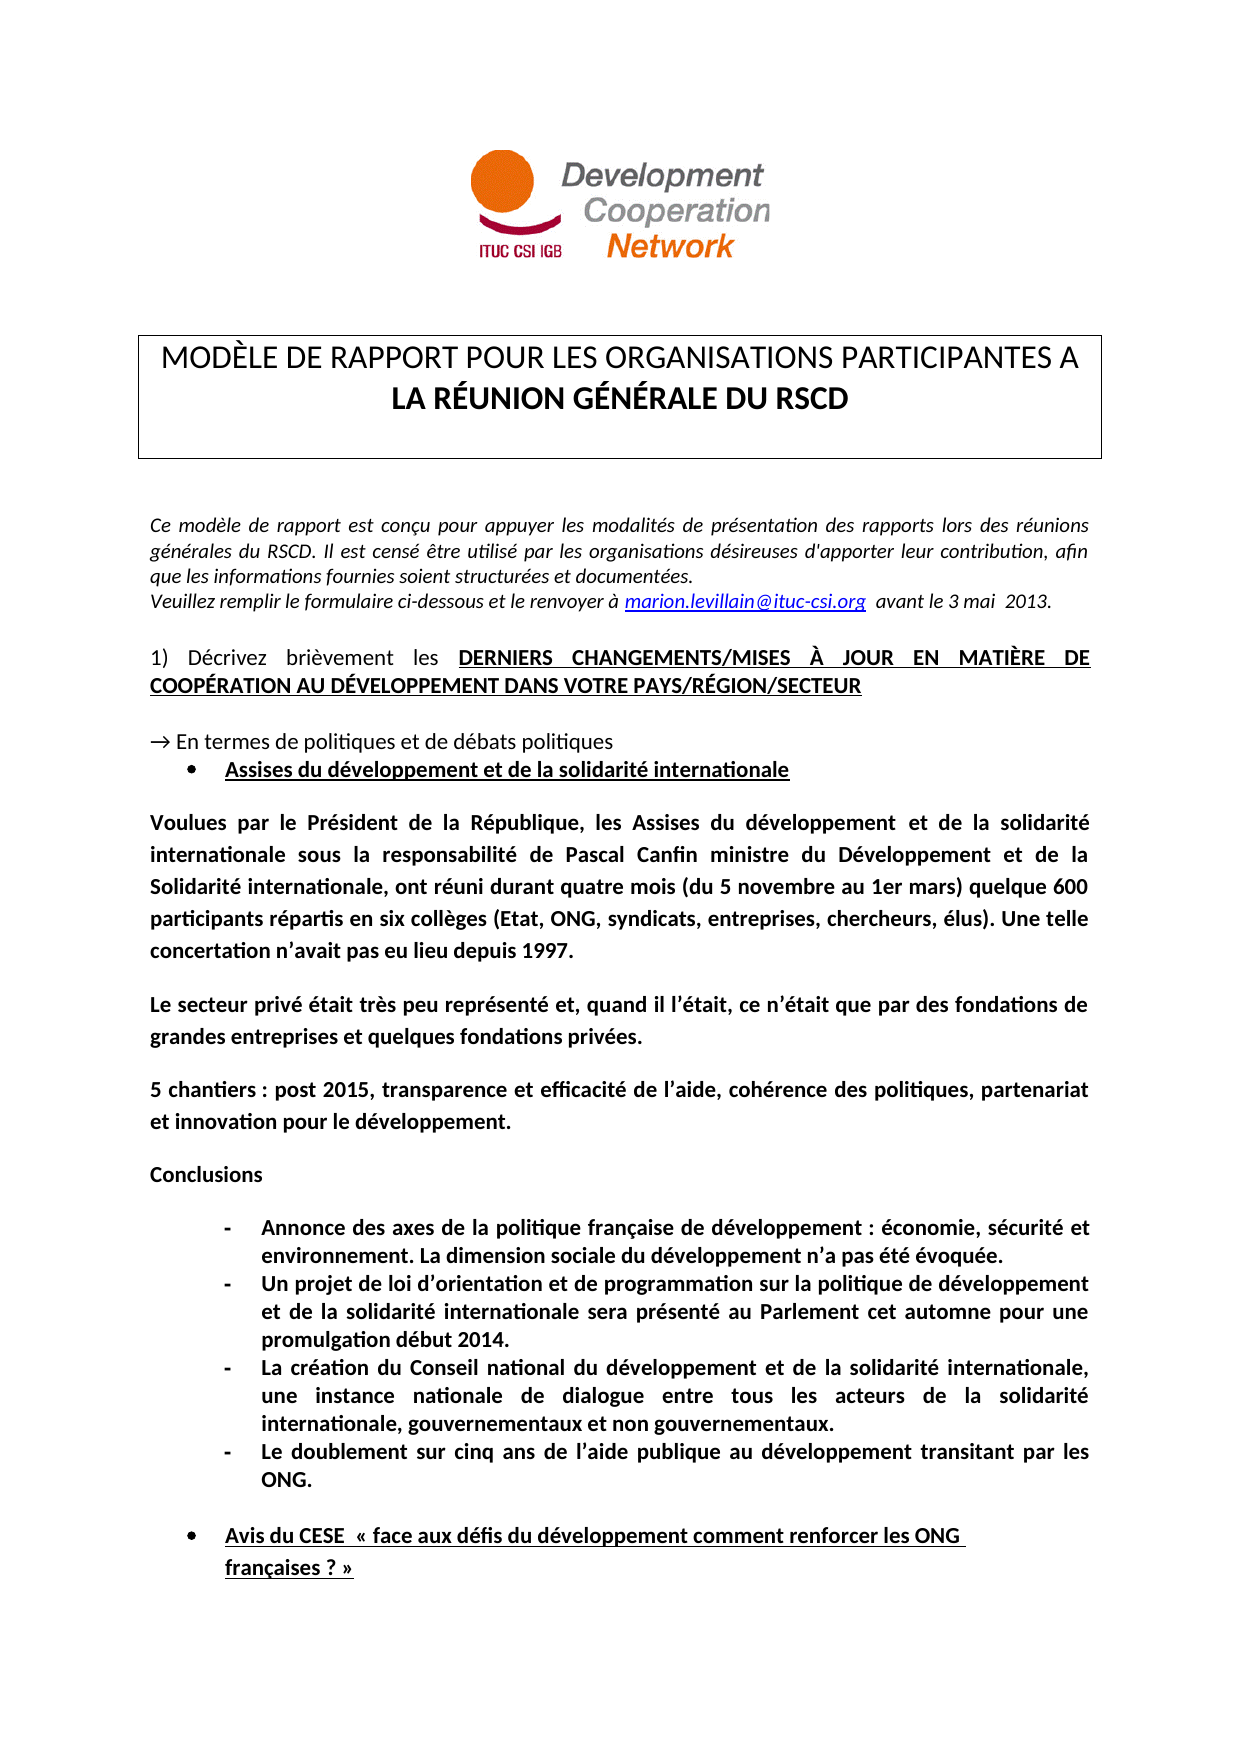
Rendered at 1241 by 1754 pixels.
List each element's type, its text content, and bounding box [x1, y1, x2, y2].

text Voulues par le Président de la République, les Assises du développement et de la solidarité internationale sous la responsabilité de Pascal Canfin ministre du Développement et de la Solidarité internationale, ont réuni durant quatre mois (du 5 novembre au 1er mars) quelque 600 participants répartis en six collèges (Etat, ONG, syndicats, entreprises, chercheurs, élus). Une telle concertation n’avait pas eu lieu depuis 1997. [150, 808, 1090, 965]
list Le doublement sur cinq ans de l’aide publique au développement transitant par les ONG. [224, 1437, 1090, 1493]
list Assises du développement et de la solidarité internationale [187, 755, 1090, 783]
text Conclusions [150, 1160, 1090, 1188]
list Annonce des axes de la politique française de développement : économie, sécurité et environnement. La dimension sociale du développement n’a pas été évoquée. [224, 1213, 1090, 1269]
text → En termes de politiques et de débats politiques [150, 699, 1090, 755]
list Un projet de loi d’orientation et de programmation sur la politique de développement et de la solidarité internationale sera présenté au Parlement cet automne pour une promulgation début 2014. [224, 1269, 1090, 1353]
text Ce modèle de rapport est conçu pour appuyer les modalités de présentation des rapports lors des réunions générales du RSCD. Il est censé être utilisé par les organisations désireuses d'apporter leur contribution, afin que les informations fournies soient structurées et documentées. [150, 512, 1090, 589]
text Le secteur privé était très peu représenté et, quand il l’était, ce n’était que par des fondations de grandes entreprises et quelques fondations privées. [150, 990, 1090, 1050]
list Avis du CESE « face aux défis du développement comment renforcer les ONG françaises ? » [187, 1521, 1090, 1582]
list La création du Conseil national du développement et de la solidarité internationale, une instance nationale de dialogue entre tous les acteurs de la solidarité internationale, gouvernementaux et non gouvernementaux. [224, 1353, 1090, 1437]
text 1) Décrivez brièvement les DERNIERS CHANGEMENTS/MISES À JOUR EN MATIÈRE DE COOPÉRATION AU DÉVELOPPEMENT DANS VOTRE PAYS/RÉGION/SECTEUR [150, 614, 1090, 699]
text Veuillez remplir le formulaire ci-dessous et le renvoyer à marion.levillain@ituc-csi.org avant le 3 mai 2013. [150, 589, 1090, 614]
text 5 chantiers : post 2015, transparence et efficacité de l’aide, cohérence des politiques, partenariat et innovation pour le développement. [150, 1075, 1090, 1135]
table_header MODÈLE DE RAPPORT POUR LES ORGANISATIONS PARTICIPANTES A LA RÉUNION GÉNÉRALE DU RSCD [139, 336, 1101, 458]
